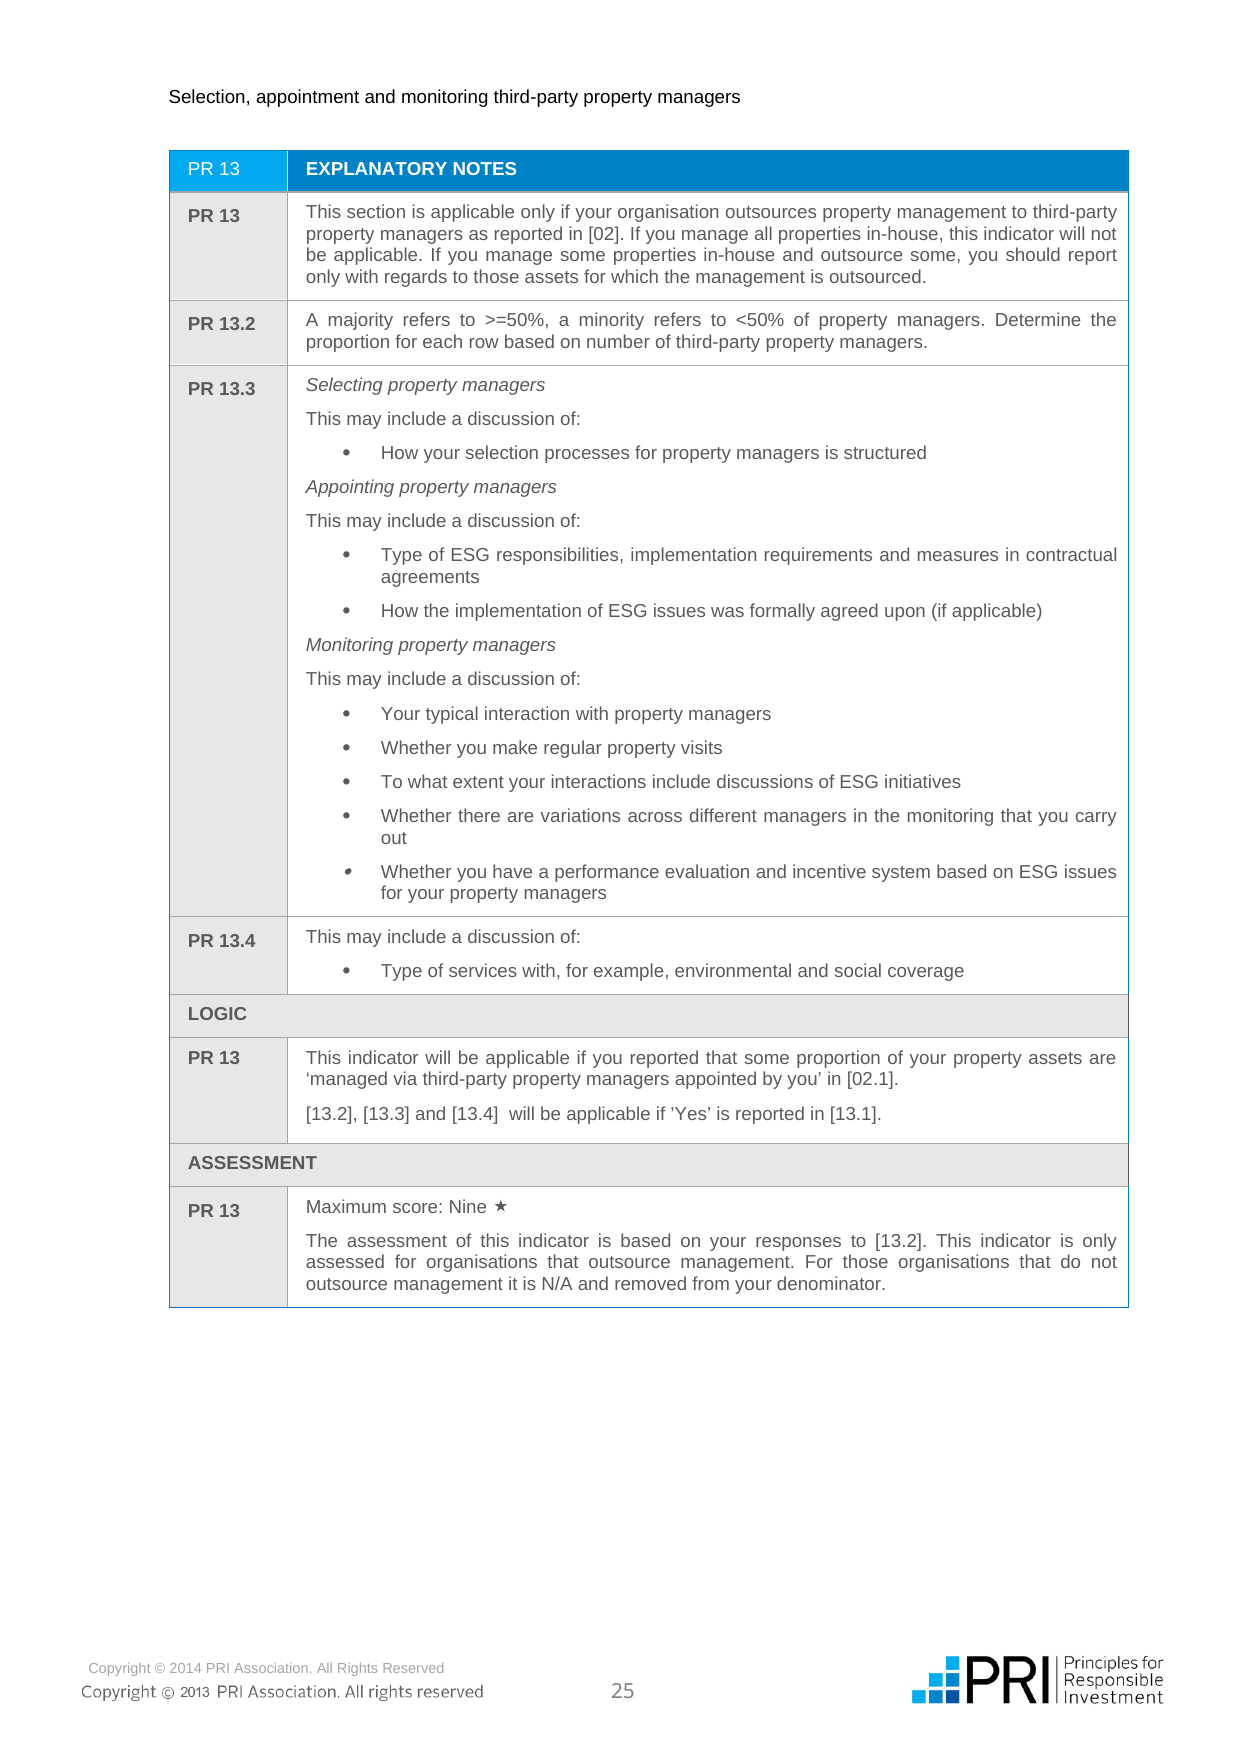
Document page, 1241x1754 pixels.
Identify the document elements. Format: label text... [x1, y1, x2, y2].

table_cell PR 13.3 [170, 366, 287, 916]
table_cell PR 13.2 [170, 301, 287, 364]
table_cell This may include a discussion of: Type of services with, for example, environmental and social coverage [288, 917, 1128, 994]
table_cell PR 13 [170, 1038, 287, 1143]
table_cell This indicator will be applicable if you reported that some proportion of your property assets are ‘managed via third-party property managers appointed by you’ in [02.1]. [13.2], [13.3] and [13.4] will be applicable if ’Yes’ is reported in [13.1]. [288, 1038, 1128, 1143]
table_cell PR 13.4 [170, 917, 287, 994]
table_cell PR 13 [170, 1187, 287, 1307]
table_cell PR 13 [170, 193, 287, 299]
table_header EXPLANATORY NOTES [288, 151, 1128, 191]
table_cell This section is applicable only if your organisation outsources property management to third-party property managers as reported in [02]. If you manage all properties in-house, this indicator will not be applicable. If you manage some properties in-house and outsource some, you should report only with regards to those assets for which the management is outsourced. [288, 193, 1128, 299]
table_cell A majority refers to >=50%, a minority refers to <50% of property managers. Determine the proportion for each row based on number of third-party property managers. [288, 301, 1128, 364]
picture [0, 1560, 1241, 1754]
table_cell Maximum score: Nine The assessment of this indicator is based on your responses to [13.2]. This indicator is only assessed for organisations that outsource management. For those organisations that do not outsource management it is N/A and removed from your denominator. [288, 1187, 1128, 1307]
table_cell LOGIC [170, 995, 1128, 1037]
table_header PR 13 [170, 151, 287, 191]
table_cell Selecting property managers This may include a discussion of: How your selection processes for property managers is structured Appointing property managers This may include a discussion of: Type of ESG responsibilities, implementation requirements and measures in contractual agreements How the implementation of ESG issues was formally agreed upon (if applicable) Monitoring property managers This may include a discussion of: Your typical interaction with property managers Whether you make regular property visits To what extent your interactions include discussions of ESG initiatives Whether there are variations across different managers in the monitoring that you carry out Whether you have a performance evaluation and incentive system based on ESG issues for your property managers [288, 366, 1128, 916]
table_cell ASSESSMENT [170, 1144, 1128, 1186]
